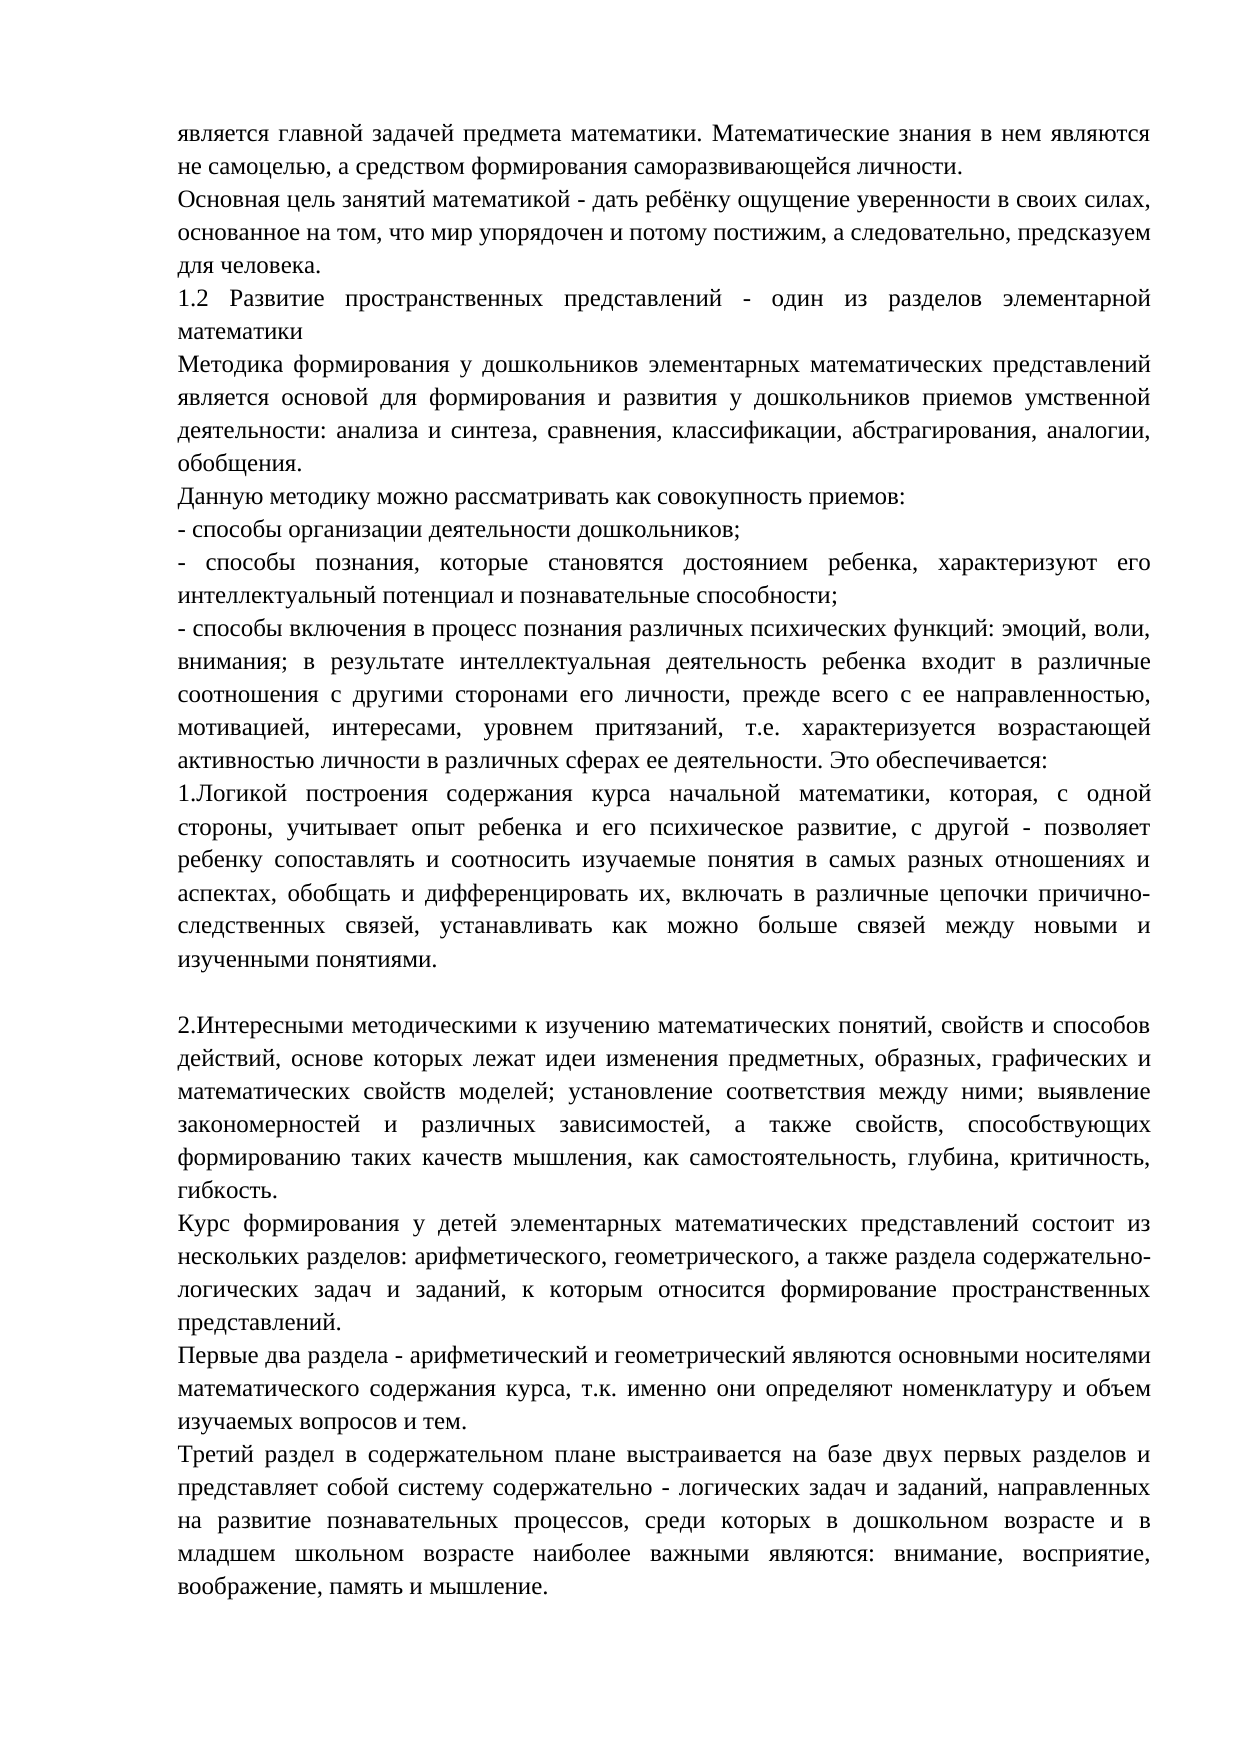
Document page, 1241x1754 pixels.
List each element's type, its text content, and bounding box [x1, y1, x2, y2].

text 1.2 Развитие пространственных представлений - один из разделов элементарной математики [177, 283, 1152, 345]
text Курс формирования у детей элементарных математических представлений состоит из нескольких разделов: арифметического, геометрического, а также раздела содержательно-логических задач и заданий, к которым относится формирование пространственных представлений. [177, 1208, 1152, 1336]
text 2.Интересными методическими к изучению математических понятий, свойств и способов действий, основе которых лежат идеи изменения предметных, образных, графических и математических свойств моделей; установление соответствия между ними; выявление закономерностей и различных зависимостей, а также свойств, способствующих формированию таких качеств мышления, как самостоятельность, глубина, критичность, гибкость. [177, 1010, 1152, 1203]
text - способы организации деятельности дошкольников; [177, 514, 1152, 543]
text Данную методику можно рассматривать как совокупность приемов: [177, 481, 1152, 510]
text Первые два раздела - арифметический и геометрический являются основными носителями математического содержания курса, т.к. именно они определяют номенклатуру и объем изучаемых вопросов и тем. [177, 1340, 1152, 1435]
text Основная цель занятий математикой - дать ребёнку ощущение уверенности в своих силах, основанное на том, что мир упорядочен и потому постижим, а следовательно, предсказуем для человека. [177, 184, 1152, 279]
text Методика формирования у дошкольников элементарных математических представлений является основой для формирования и развития у дошкольников приемов умственной деятельности: анализа и синтеза, сравнения, классификации, абстрагирования, аналогии, обобщения. [177, 349, 1152, 477]
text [177, 118, 1152, 180]
text 1.Логикой построения содержания курса начальной математики, которая, с одной стороны, учитывает опыт ребенка и его психическое развитие, с другой - позволяет ребенку сопоставлять и соотносить изучаемые понятия в самых разных отношениях и аспектах, обобщать и дифференцировать их, включать в различные цепочки причично-следственных связей, устанавливать как можно больше связей между новыми и изученными понятиями. [177, 778, 1152, 972]
text - способы включения в процесс познания различных психических функций: эмоций, воли, внимания; в результате интеллектуальная деятельность ребенка входит в различные соотношения с другими сторонами его личности, прежде всего с ее направленностью, мотивацией, интересами, уровнем притязаний, т.е. характеризуется возрастающей активностью личности в различных сферах ее деятельности. Это обеспечивается: [177, 613, 1152, 774]
text Третий раздел в содержательном плане выстраивается на базе двух первых разделов и представляет собой систему содержательно - логических задач и заданий, направленных на развитие познавательных процессов, среди которых в дошкольном возрасте и в младшем школьном возрасте наиболее важными являются: внимание, восприятие, воображение, память и мышление. [177, 1439, 1152, 1600]
text - способы познания, которые становятся достоянием ребенка, характеризуют его интеллектуальный потенциал и познавательные способности; [177, 547, 1152, 609]
